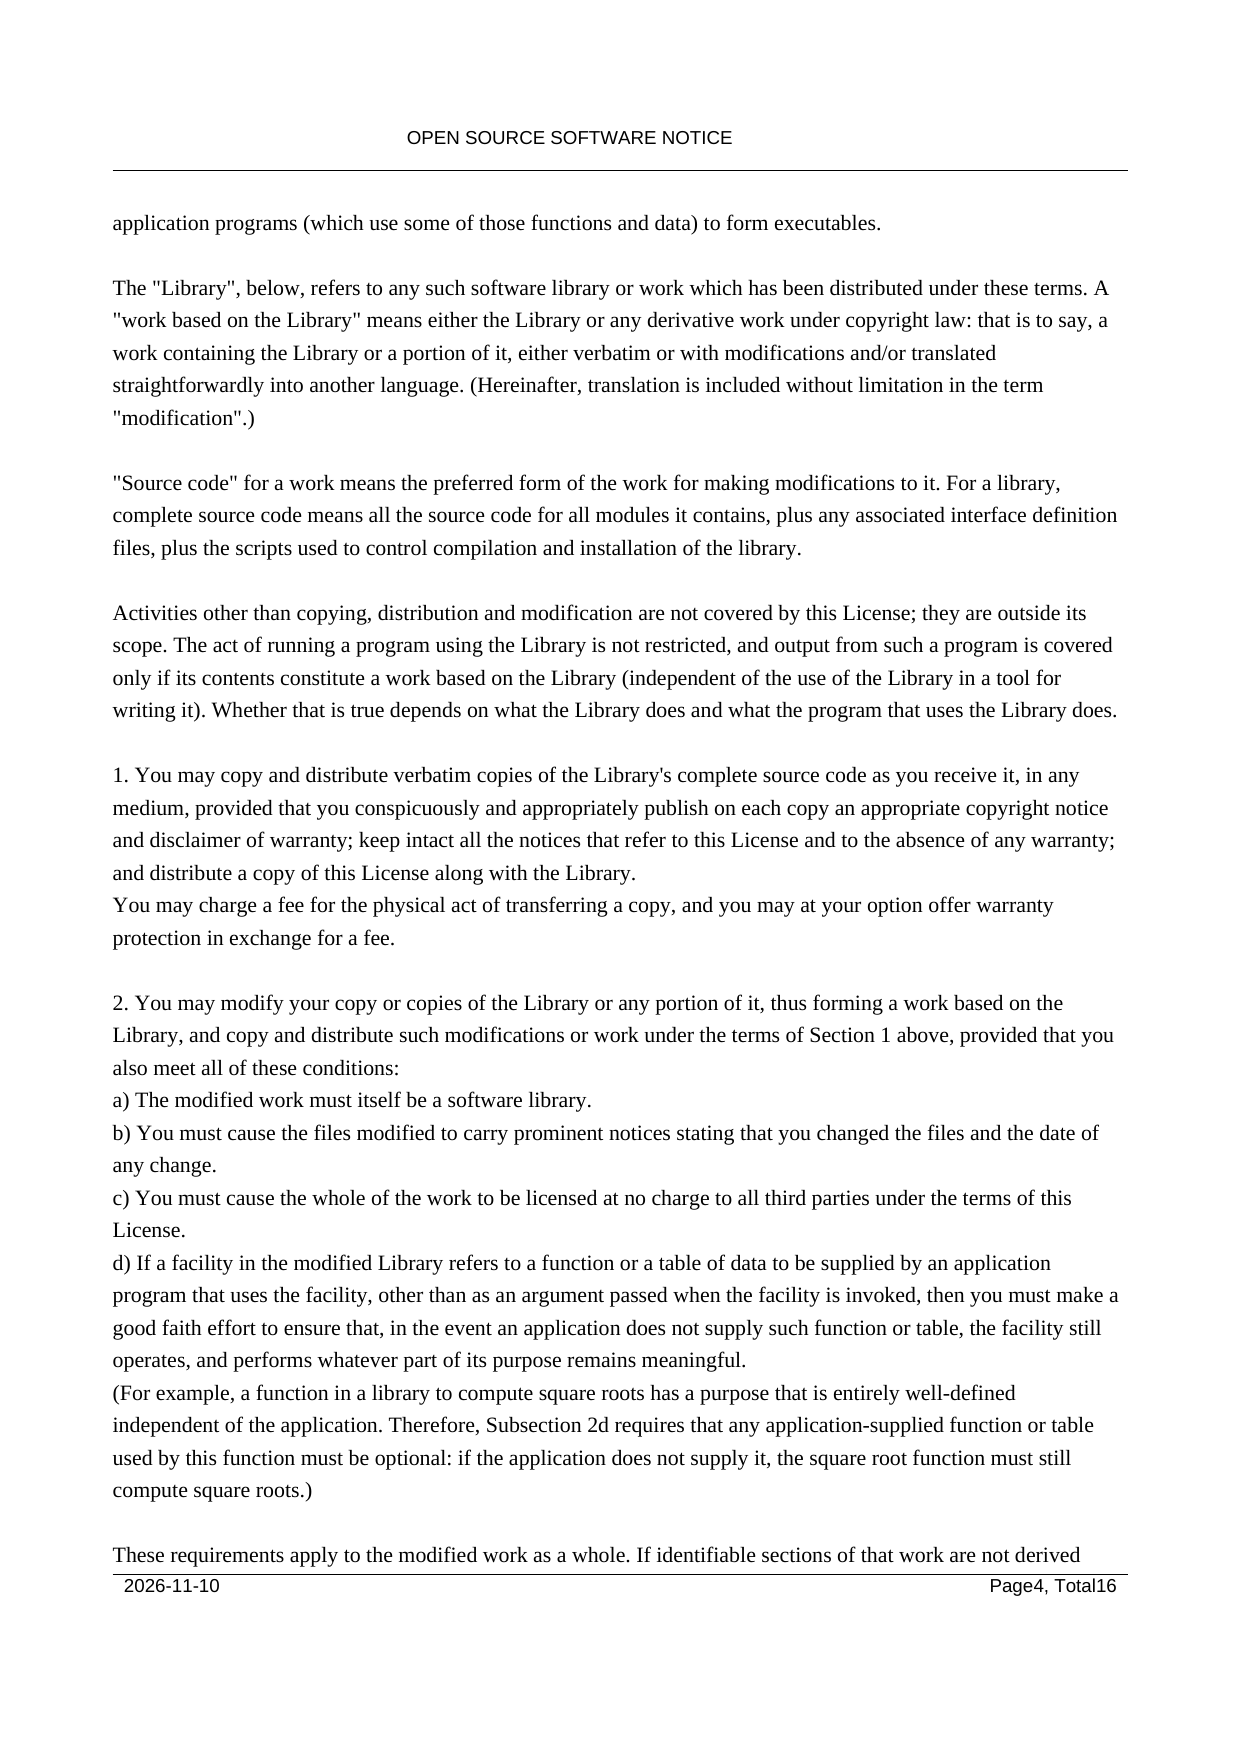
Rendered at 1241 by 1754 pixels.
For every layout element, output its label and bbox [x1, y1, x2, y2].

text [112, 206, 1128, 1571]
